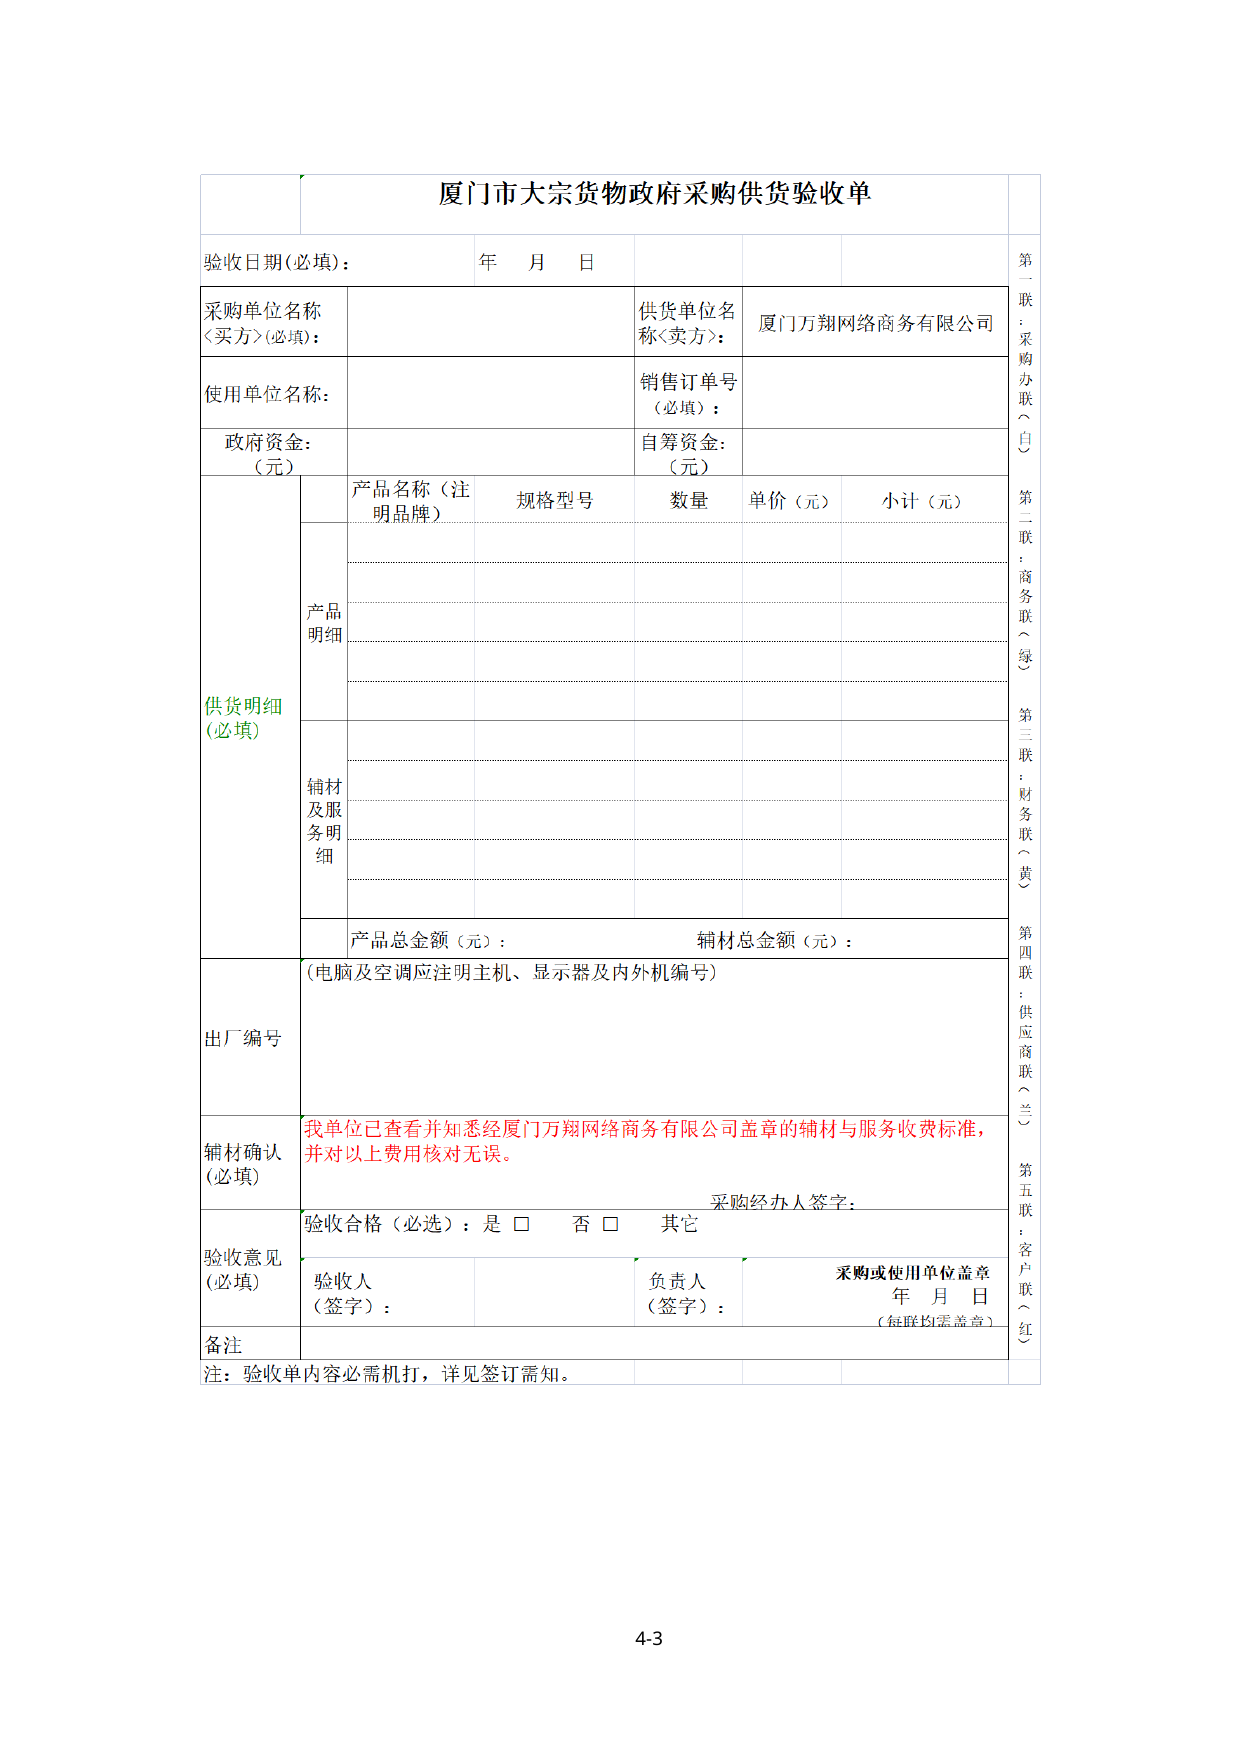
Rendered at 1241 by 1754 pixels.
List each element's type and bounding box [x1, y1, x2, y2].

picture [187, 162, 1053, 1397]
